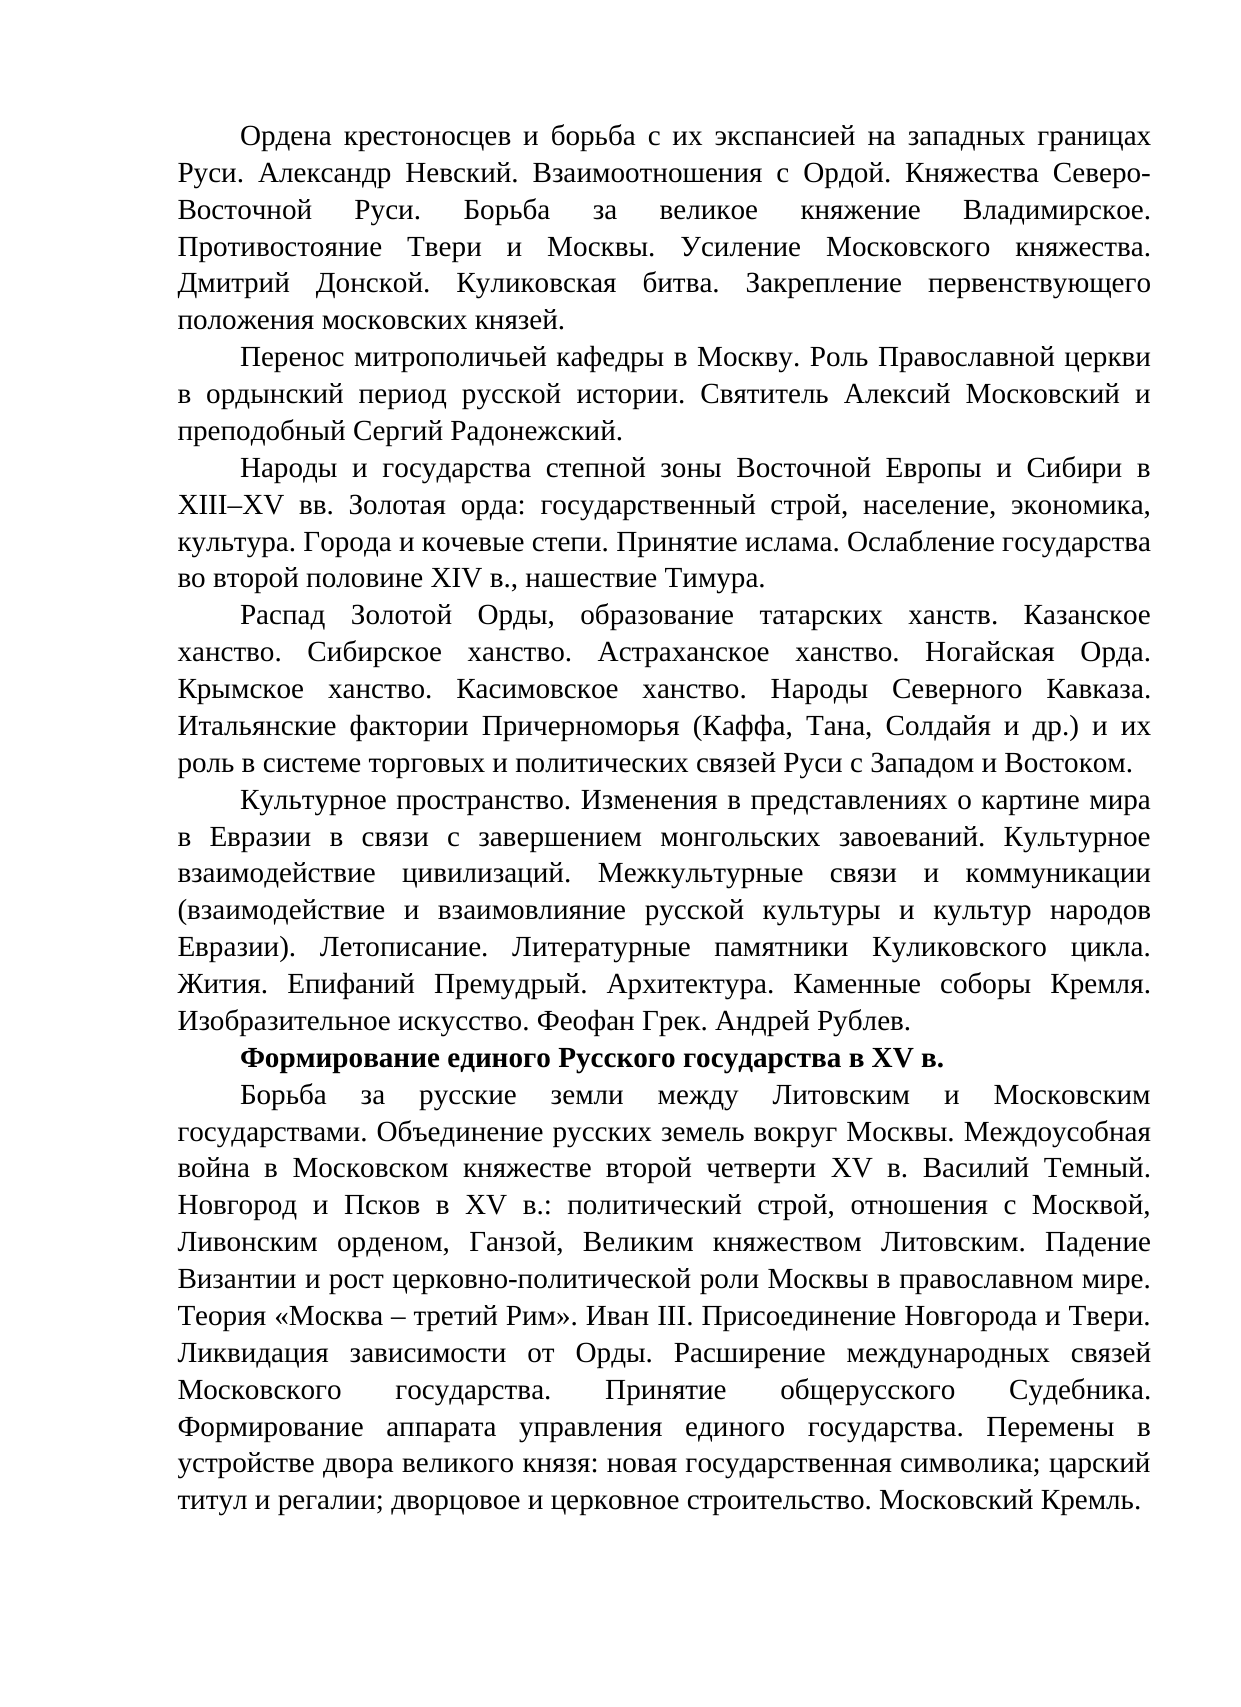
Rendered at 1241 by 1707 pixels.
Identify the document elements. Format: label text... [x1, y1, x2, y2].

text Перенос митрополичьей кафедры в Москву. Роль Православной церкви в ордынский период русской истории. Святитель Алексий Московский и преподобный Сергий Радонежский. [177, 339, 1152, 447]
text Формирование единого Русского государства в XV в. [177, 1040, 1152, 1073]
text Ордена крестоносцев и борьба с их экспансией на западных границах Руси. Александр Невский. Взаимоотношения с Ордой. Княжества Северо-Восточной Руси. Борьба за великое княжение Владимирское. Противостояние Твери и Москвы. Усиление Московского княжества. Дмитрий Донской. Куликовская битва. Закрепление первенствующего положения московских князей. [177, 118, 1152, 336]
text Народы и государства степной зоны Восточной Европы и Сибири в XIII–XV вв. Золотая орда: государственный строй, население, экономика, культура. Города и кочевые степи. Принятие ислама. Ослабление государства во второй половине XIV в., нашествие Тимура. [177, 450, 1152, 594]
text Культурное пространство. Изменения в представлениях о картине мира в Евразии в связи с завершением монгольских завоеваний. Культурное взаимодействие цивилизаций. Межкультурные связи и коммуникации (взаимодействие и взаимовлияние русской культуры и культур народов Евразии). Летописание. Литературные памятники Куликовского цикла. Жития. Епифаний Премудрый. Архитектура. Каменные соборы Кремля. Изобразительное искусство. Феофан Грек. Андрей Рублев. [177, 782, 1152, 1037]
text Борьба за русские земли между Литовским и Московским государствами. Объединение русских земель вокруг Москвы. Междоусобная война в Московском княжестве второй четверти XV в. Василий Темный. Новгород и Псков в XV в.: политический строй, отношения с Москвой, Ливонским орденом, Ганзой, Великим княжеством Литовским. Падение Византии и рост церковно-политической роли Москвы в православном мире. Теория «Москва – третий Рим». Иван III. Присоединение Новгорода и Твери. Ликвидация зависимости от Орды. Расширение международных связей Московского государства. Принятие общерусского Судебника. Формирование аппарата управления единого государства. Перемены в устройстве двора великого князя: новая государственная символика; царский титул и регалии; дворцовое и церковное строительство. Московский Кремль. [177, 1077, 1152, 1516]
text Распад Золотой Орды, образование татарских ханств. Казанское ханство. Сибирское ханство. Астраханское ханство. Ногайская Орда. Крымское ханство. Касимовское ханство. Народы Северного Кавказа. Итальянские фактории Причерноморья (Каффа, Тана, Солдайя и др.) и их роль в системе торговых и политических связей Руси с Западом и Востоком. [177, 597, 1152, 778]
